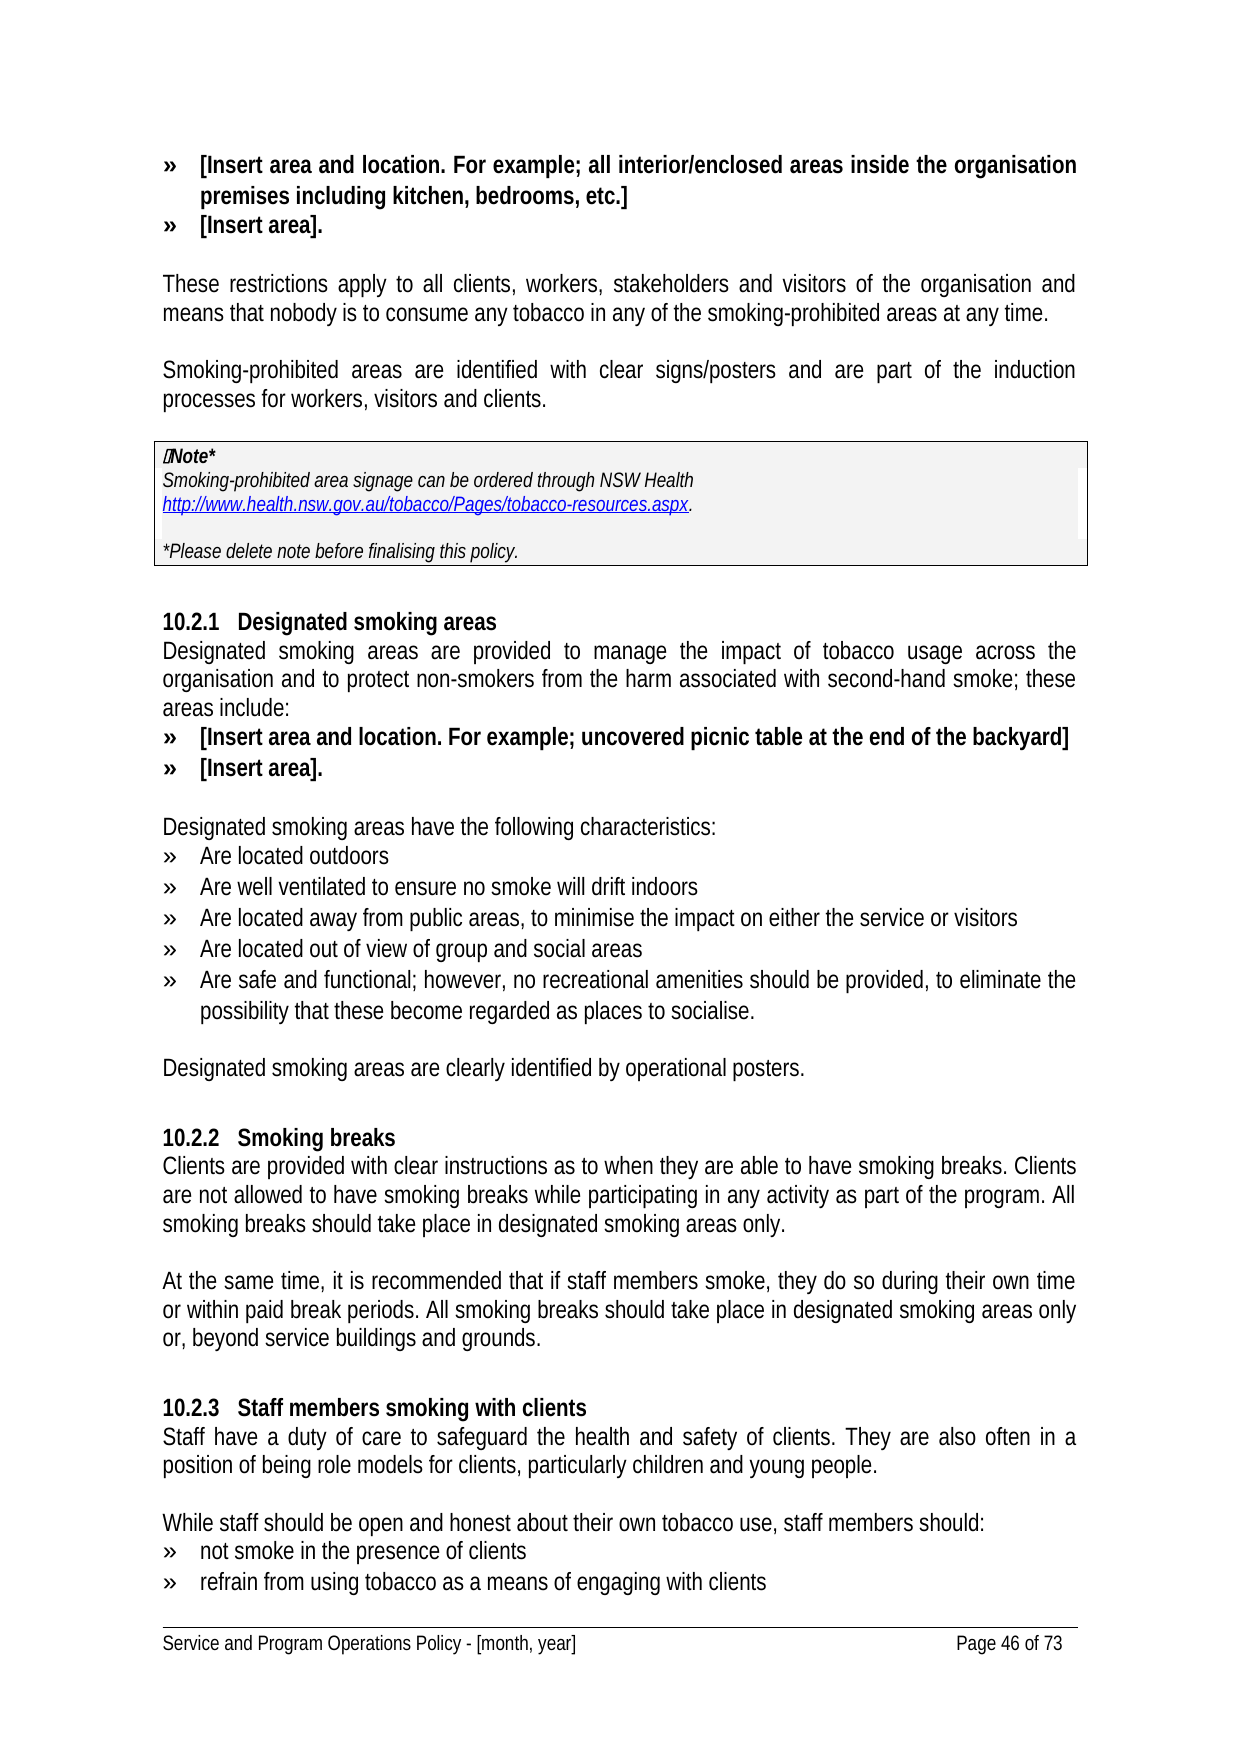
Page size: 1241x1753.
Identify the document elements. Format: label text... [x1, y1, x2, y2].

text These restrictions apply to all clients, workers, stakeholders and visitors of the organisation and means that nobody is to consume any tobacco in any of the smoking-prohibited areas at any time. [162, 269, 1078, 326]
text At the same time, it is recommended that if staff members smoke, they do so during their own time or within paid break periods. All smoking breaks should take place in designated smoking areas only or, beyond service buildings and grounds. [162, 1266, 1078, 1352]
list Are well ventilated to ensure no smoke will drift indoors [162, 872, 1078, 903]
list Are located away from public areas, to minimise the impact on either the service or visitors [162, 903, 1078, 934]
text Designated smoking areas have the following characteristics: [162, 812, 1078, 841]
subtitle 10.2.2 Smoking breaks [162, 1123, 1078, 1151]
subtitle 10.2.3 Staff members smoking with clients [162, 1393, 1078, 1422]
list [Insert area]. [162, 753, 1078, 784]
text Designated smoking areas are provided to manage the impact of tobacco usage across the organisation and to protect non-smokers from the harm associated with second-hand smoke; these areas include: [162, 636, 1078, 722]
text Designated smoking areas are clearly identified by operational posters. [162, 1053, 1078, 1082]
list Are located outdoors [162, 841, 1078, 872]
text Note* [155, 442, 1087, 468]
text Smoking-prohibited areas are identified with clear signs/posters and are part of the induction processes for workers, visitors and clients. [162, 355, 1078, 412]
list Are located out of view of group and social areas [162, 934, 1078, 965]
list [Insert area and location. For example; all interior/enclosed areas inside the organisation premises including kitchen, bedrooms, etc.] [162, 150, 1078, 209]
text *Please delete note before finalising this policy. [155, 537, 1087, 565]
list [Insert area and location. For example; uncovered picnic table at the end of the backyard] [162, 722, 1078, 753]
list refrain from using tobacco as a means of engaging with clients [162, 1567, 1078, 1598]
subtitle 10.2.1 Designated smoking areas [162, 607, 1078, 636]
text Clients are provided with clear instructions as to when they are able to have smoking breaks. Clients are not allowed to have smoking breaks while participating in any activity as part of the program. All smoking breaks should take place in designated smoking areas only. [162, 1151, 1078, 1237]
list [Insert area]. [162, 209, 1078, 241]
list not smoke in the presence of clients [162, 1536, 1078, 1567]
text While staff should be open and honest about their own tobacco use, staff members should: [162, 1508, 1078, 1536]
text Smoking-prohibited area signage can be ordered through NSW Health http://www.health.nsw.gov.au/tobacco/Pages/tobacco-resources.aspx. [162, 468, 1078, 516]
text Staff have a duty of care to safeguard the health and safety of clients. They are also often in a position of being role models for clients, particularly children and young people. [162, 1422, 1078, 1479]
list Are safe and functional; however, no recreational amenities should be provided, to eliminate the possibility that these become regarded as places to socialise. [162, 965, 1078, 1024]
